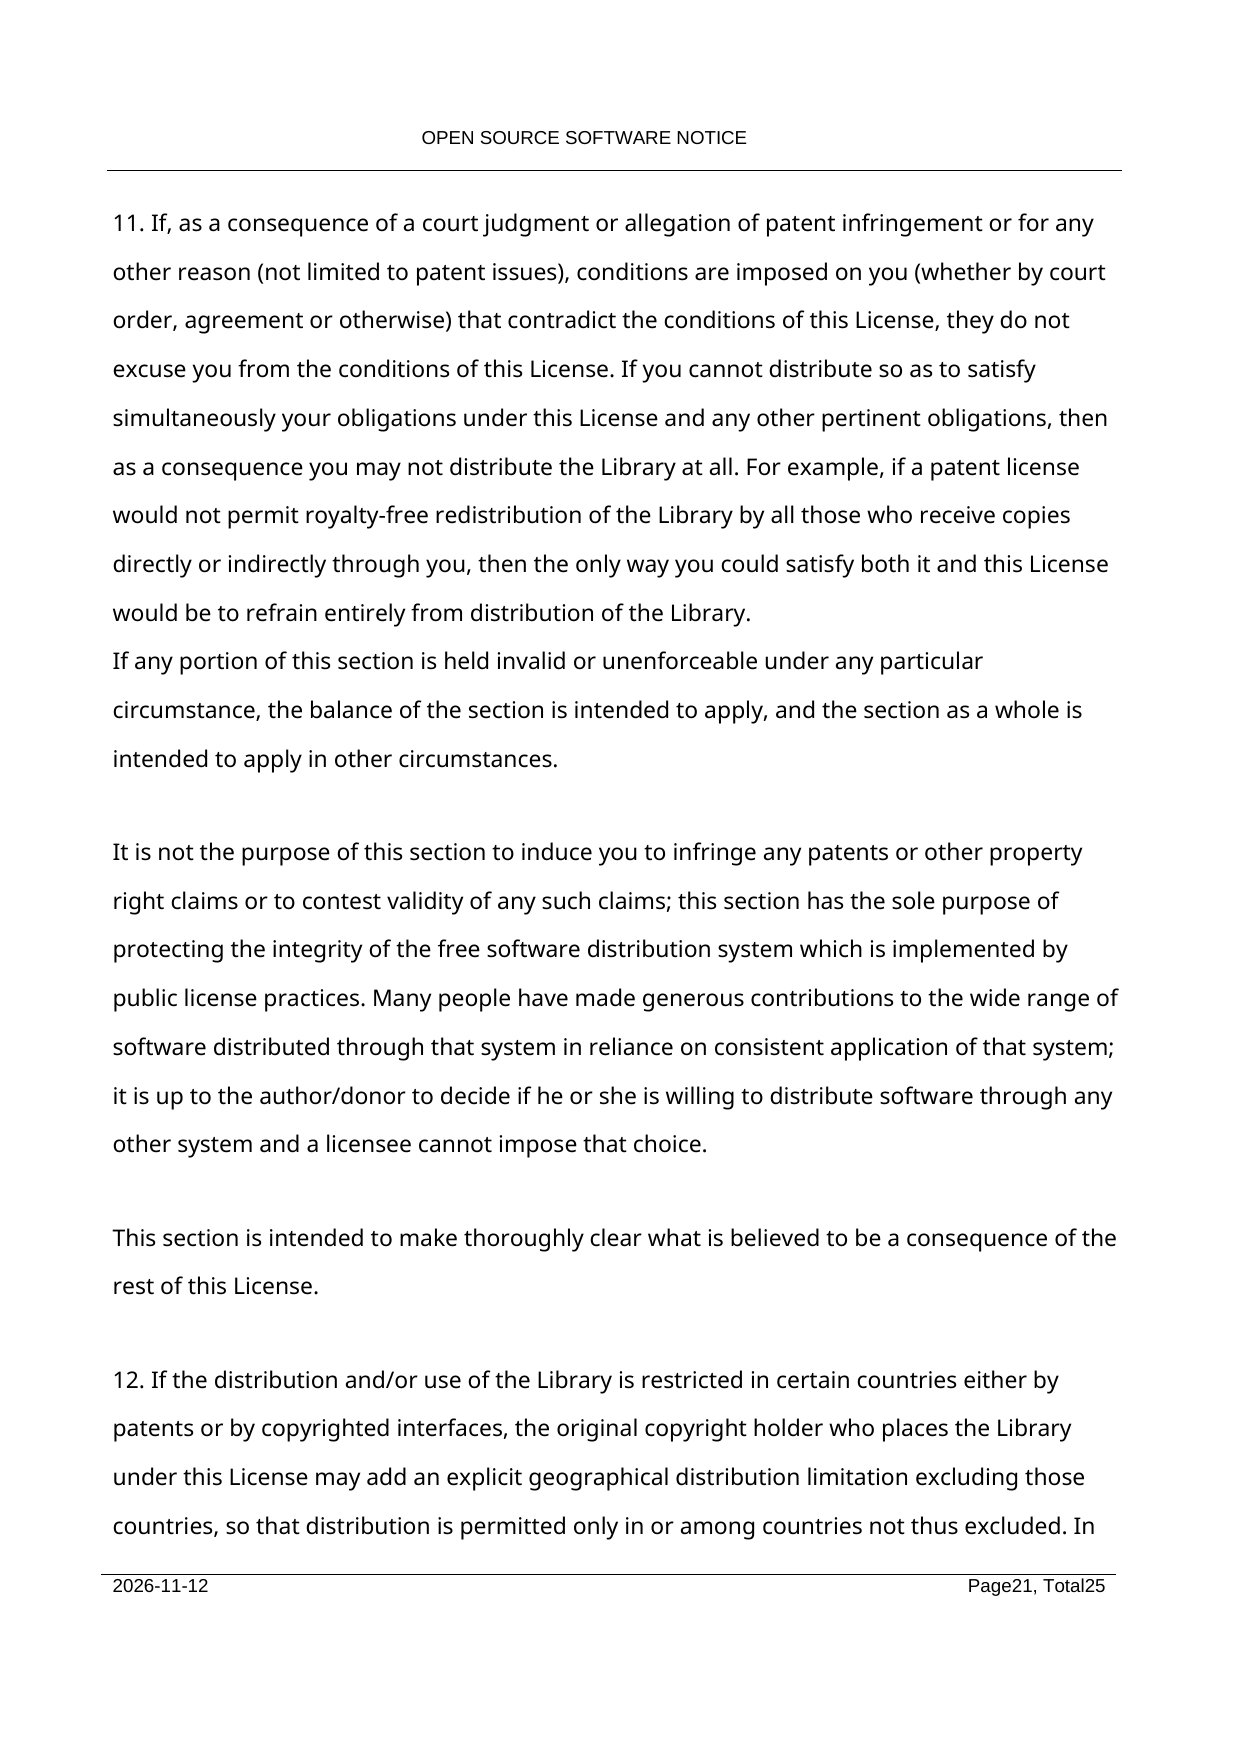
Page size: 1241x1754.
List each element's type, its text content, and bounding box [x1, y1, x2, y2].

text This section is intended to make thoroughly clear what is believed to be a consequence of the rest of this License. [112, 1221, 1128, 1302]
text 11. If, as a consequence of a court judgment or allegation of patent infringement or for any other reason (not limited to patent issues), conditions are imposed on you (whether by court order, agreement or otherwise) that contradict the conditions of this License, they do not excuse you from the conditions of this License. If you cannot distribute so as to satisfy simultaneously your obligations under this License and any other pertinent obligations, then as a consequence you may not distribute the Library at all. For example, if a patent license would not permit royalty-free redistribution of the Library by all those who receive copies directly or indirectly through you, then the only way you could satisfy both it and this License would be to refrain entirely from distribution of the Library. [112, 206, 1128, 629]
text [112, 1363, 1128, 1542]
text It is not the purpose of this section to induce you to infringe any patents or other property right claims or to contest validity of any such claims; this section has the sole purpose of protecting the integrity of the free software distribution system which is implemented by public license practices. Many people have made generous contributions to the wide range of software distributed through that system in reliance on consistent application of that system; it is up to the author/donor to decide if he or she is willing to distribute software through any other system and a licensee cannot impose that choice. [112, 835, 1128, 1160]
text If any portion of this section is held invalid or unenforceable under any particular circumstance, the balance of the section is intended to apply, and the section as a whole is intended to apply in other circumstances. [112, 644, 1128, 774]
